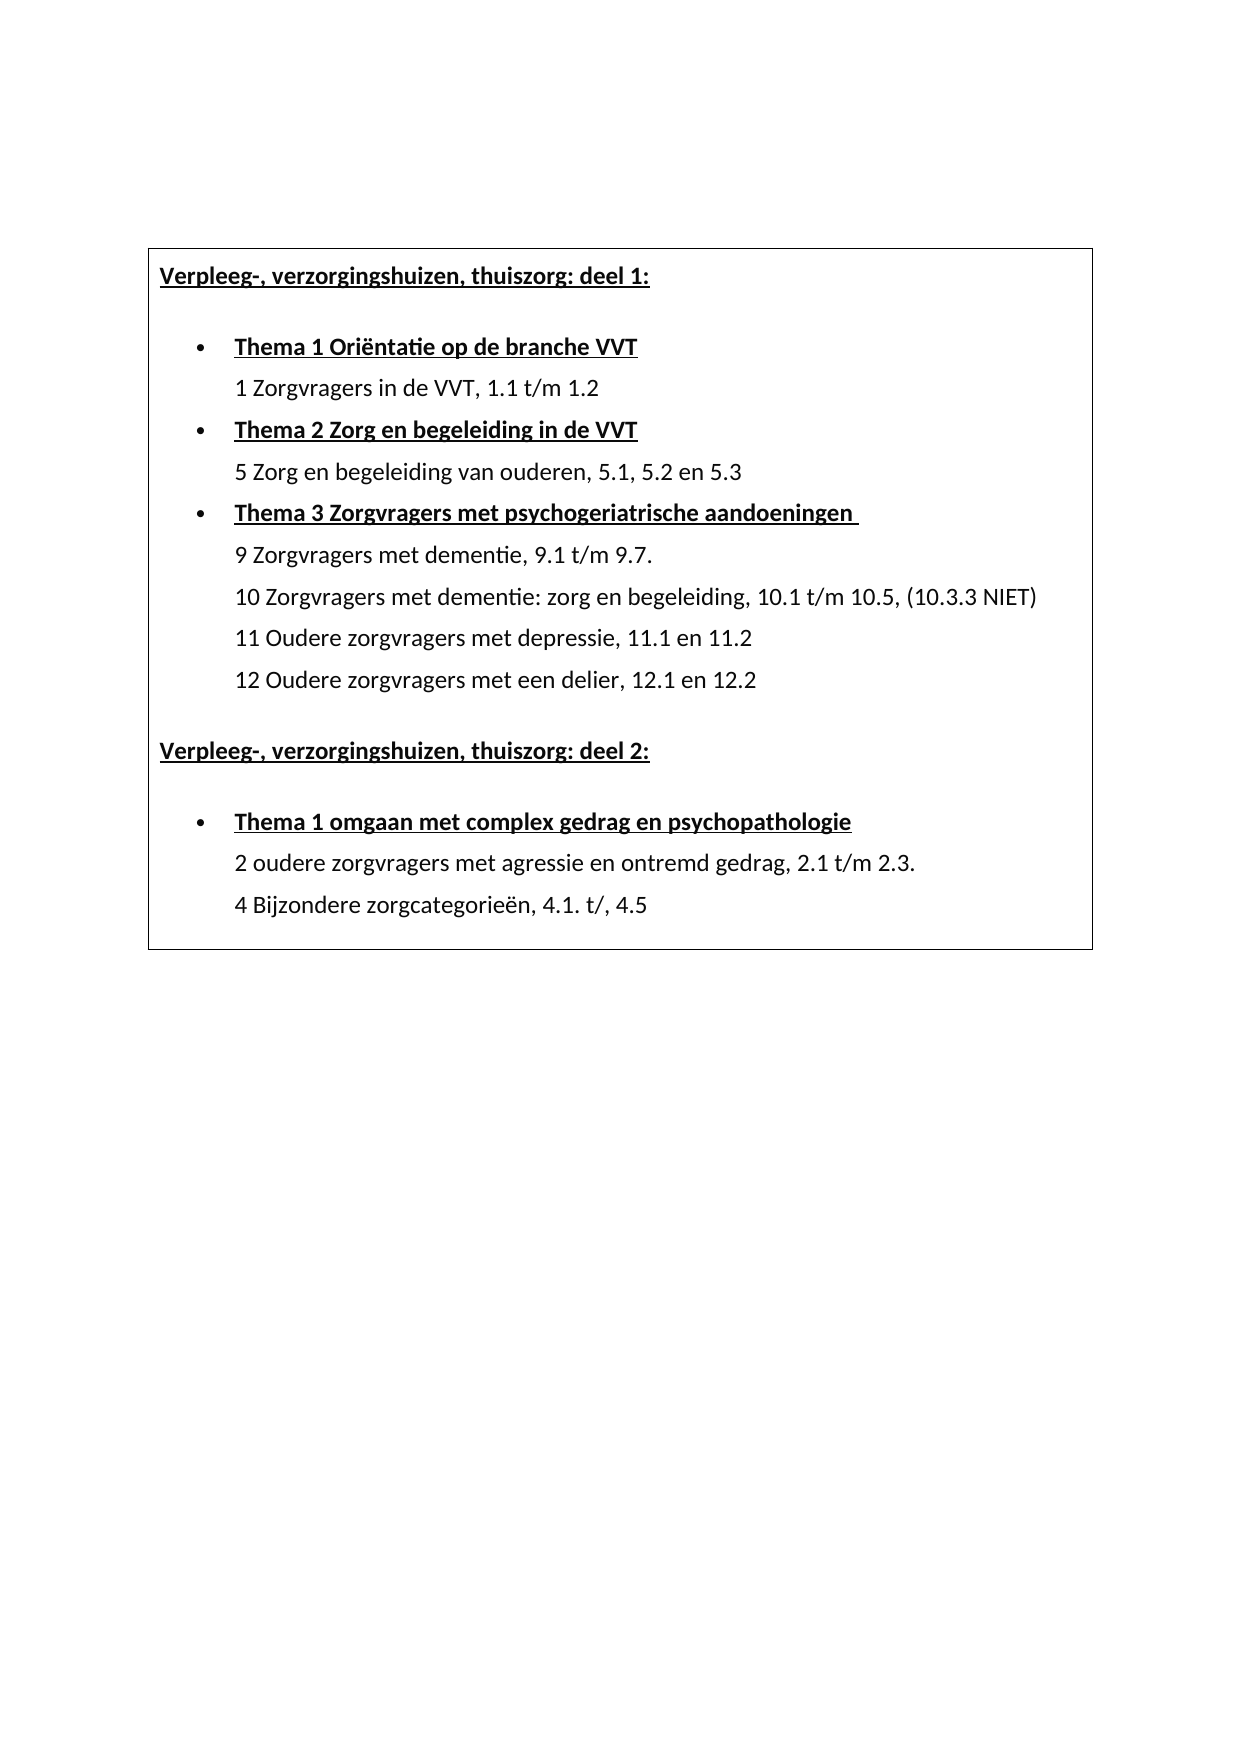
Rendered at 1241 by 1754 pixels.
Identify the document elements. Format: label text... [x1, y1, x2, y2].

table_header Verpleeg-, verzorgingshuizen, thuiszorg: deel 1: Thema 1 Oriëntatie op de branche VVT 1 Zorgvragers in de VVT, 1.1 t/m 1.2 Thema 2 Zorg en begeleiding in de VVT 5 Zorg en begeleiding van ouderen, 5.1, 5.2 en 5.3 Thema 3 Zorgvragers met psychogeriatrische aandoeningen 9 Zorgvragers met dementie, 9.1 t/m 9.7. 10 Zorgvragers met dementie: zorg en begeleiding, 10.1 t/m 10.5, (10.3.3 NIET) 11 Oudere zorgvragers met depressie, 11.1 en 11.2 12 Oudere zorgvragers met een delier, 12.1 en 12.2 Verpleeg-, verzorgingshuizen, thuiszorg: deel 2: Thema 1 omgaan met complex gedrag en psychopathologie 2 oudere zorgvragers met agressie en ontremd gedrag, 2.1 t/m 2.3. 4 Bijzondere zorgcategorieën, 4.1. t/, 4.5 [149, 249, 1092, 949]
